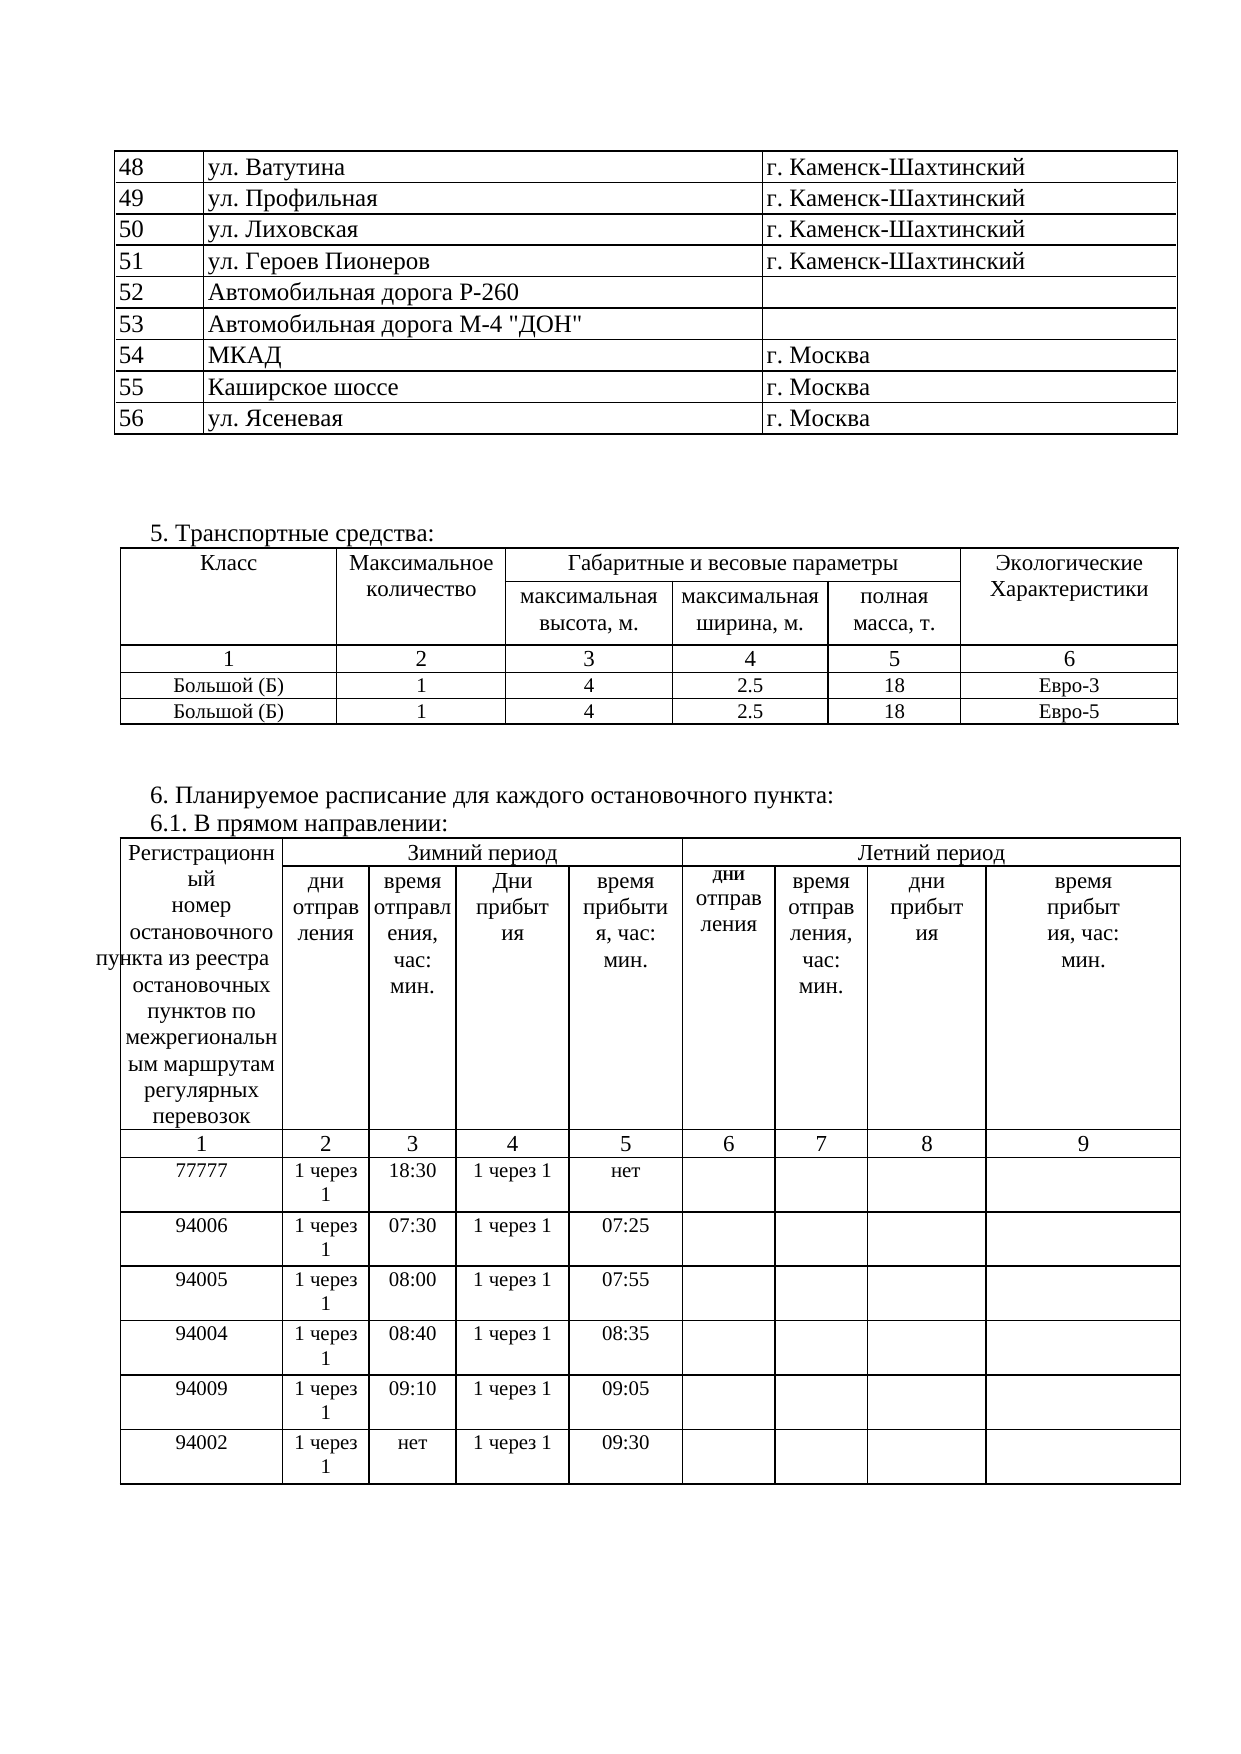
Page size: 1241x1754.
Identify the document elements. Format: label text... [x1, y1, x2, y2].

table_cell [776, 1430, 867, 1483]
table_cell [683, 1430, 774, 1483]
table_cell максимальная ширина, м. [673, 582, 827, 644]
table_cell [987, 1430, 1180, 1483]
table_cell ул. Ясеневая [204, 403, 762, 433]
table_cell 94005 [121, 1267, 282, 1320]
table_cell [868, 1321, 985, 1374]
table_cell [987, 1321, 1180, 1374]
text 6. Планируемое расписание для каждого остановочного пункта: [150, 780, 1090, 808]
table_cell 3 [506, 646, 672, 672]
table_cell 6 [683, 1130, 774, 1157]
table_cell [683, 1321, 774, 1374]
table_cell [763, 276, 1177, 307]
table_cell [776, 1158, 867, 1211]
table_cell 1 через 1 [457, 1267, 568, 1320]
table_cell 48 [115, 152, 203, 181]
table_cell ул. Лиховская [204, 215, 762, 244]
table_cell 07:30 [370, 1213, 455, 1265]
table_cell [763, 307, 1177, 339]
table_cell дни отправ ления [283, 867, 368, 1129]
table_cell 1 через 1 [283, 1267, 368, 1320]
table_cell [776, 1213, 867, 1265]
table_cell ул. Профильная [204, 183, 762, 213]
table_header Зимний период [283, 839, 682, 865]
table_cell Большой (Б) [121, 673, 336, 697]
table_cell 2 [337, 646, 505, 672]
text 5. Транспортные средства: [150, 518, 1090, 547]
table_header Класс [121, 549, 336, 644]
table_cell 4 [673, 646, 827, 672]
table_cell 4 [506, 699, 672, 723]
table_cell [987, 1376, 1180, 1428]
table_cell 55 [115, 371, 203, 402]
table_cell 1 [337, 673, 505, 697]
table_cell ул. Ватутина [204, 152, 762, 181]
table_cell [987, 1267, 1180, 1320]
table_cell [683, 1158, 774, 1211]
table_cell г. Москва [763, 370, 1177, 402]
table_cell г. Каменск-Шахтинский [763, 244, 1177, 276]
table_cell 94006 [121, 1213, 282, 1265]
table_cell 2 [283, 1130, 368, 1157]
table_cell полная масса, т. [829, 582, 960, 644]
table_cell 51 [115, 245, 203, 276]
table_cell 1 [121, 646, 336, 672]
table_cell 1 через 1 [283, 1321, 368, 1374]
table_cell Дни прибыт ия [457, 867, 568, 1129]
table_cell 09:10 [370, 1376, 455, 1428]
table_cell 1 через 1 [283, 1376, 368, 1428]
table_cell 1 через 1 [457, 1158, 568, 1211]
table_cell 2.5 [673, 699, 827, 723]
table_cell [987, 1213, 1180, 1265]
table_cell 7 [776, 1130, 867, 1157]
table_cell 56 [115, 403, 203, 433]
table_cell [776, 1267, 867, 1320]
table_cell время прибыти я, час: мин. [570, 867, 682, 1129]
table_cell 1 через 1 [283, 1158, 368, 1211]
table_cell Каширское шоссе [204, 372, 762, 402]
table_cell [763, 152, 1177, 181]
table_cell максимальная высота, м. [506, 582, 672, 644]
table_cell 77777 [121, 1158, 282, 1211]
table_cell Автомобильная дорога М-4 "ДОН" [204, 309, 762, 339]
table_cell [776, 1321, 867, 1374]
table_cell ул. Героев Пионеров [204, 246, 762, 276]
table_cell [776, 1376, 867, 1428]
table_cell время отправ ления, час: мин. [776, 867, 867, 1129]
table_cell 54 [115, 340, 203, 370]
table_cell 4 [457, 1130, 568, 1157]
table_cell Автомобильная дорога Р-260 [204, 277, 762, 307]
table_cell г. Москва [763, 402, 1177, 433]
table_cell 18:30 [370, 1158, 455, 1211]
table_cell 1 через 1 [457, 1321, 568, 1374]
table_header Экологические Характеристики [961, 549, 1177, 644]
table_cell дни прибыт ия [868, 867, 985, 1129]
table_cell [868, 1376, 985, 1428]
table_cell 6 [961, 646, 1177, 672]
table_cell 08:35 [570, 1321, 682, 1374]
table_cell 4 [506, 673, 672, 697]
table_cell ДНИ отправ ления [683, 867, 774, 1129]
table_cell [868, 1267, 985, 1320]
table_cell [683, 1213, 774, 1265]
table_cell 8 [868, 1130, 985, 1157]
table_cell 08:40 [370, 1321, 455, 1374]
table_cell 5 [570, 1130, 682, 1157]
table_cell 52 [115, 277, 203, 307]
table_cell 18 [829, 673, 960, 697]
table_cell время прибыт ия, час: мин. [987, 867, 1180, 1129]
table_cell 94009 [121, 1376, 282, 1428]
table_cell [868, 1213, 985, 1265]
table_cell 1 через 1 [457, 1213, 568, 1265]
table_header Габаритные и весовые параметры [506, 549, 960, 581]
table_header Максимальное количество [337, 549, 505, 644]
table_cell [683, 1267, 774, 1320]
table_cell 1 через 1 [457, 1376, 568, 1428]
table_cell МКАД [204, 340, 762, 370]
table_cell [868, 1158, 985, 1211]
table_cell 5 [829, 646, 960, 672]
table_cell Евро-5 [961, 699, 1177, 723]
table_cell [683, 1376, 774, 1428]
table_cell 07:55 [570, 1267, 682, 1320]
table_cell 94002 [121, 1430, 282, 1483]
table_cell время отправл ения, час: мин. [370, 867, 455, 1129]
table_cell г. Каменск-Шахтинский [763, 181, 1177, 213]
table_cell 18 [829, 699, 960, 723]
table_cell 1 [121, 1130, 282, 1157]
table_cell 1 [337, 699, 505, 723]
table_cell 1 через 1 [283, 1213, 368, 1265]
table_cell [868, 1430, 985, 1483]
table_cell нет [570, 1158, 682, 1211]
table_header Регистрационный номер остановочного пункта из реестра остановочных пунктов по межрегиональным маршрутам регулярных перевозок [121, 839, 282, 1129]
table_cell Большой (Б) [121, 699, 336, 723]
table_cell 2.5 [673, 673, 827, 697]
table_cell 50 [115, 214, 203, 244]
table_cell [987, 1158, 1180, 1211]
table_cell 08:00 [370, 1267, 455, 1320]
table_cell 07:25 [570, 1213, 682, 1265]
table_cell 3 [370, 1130, 455, 1157]
text 6.1. В прямом направлении: [150, 808, 1090, 837]
table_cell 53 [115, 308, 203, 339]
table_cell 94004 [121, 1321, 282, 1374]
table_cell 1 через 1 [283, 1430, 368, 1483]
table_header Летний период [683, 839, 1180, 865]
table_cell г. Москва [763, 339, 1177, 370]
table_cell Евро-3 [961, 673, 1177, 697]
table_cell 09:05 [570, 1376, 682, 1428]
table_cell 49 [115, 183, 203, 213]
table_cell 09:30 [570, 1430, 682, 1483]
table_cell нет [370, 1430, 455, 1483]
table_cell 9 [987, 1130, 1180, 1157]
table_cell 1 через 1 [457, 1430, 568, 1483]
table_cell г. Каменск-Шахтинский [763, 213, 1177, 244]
